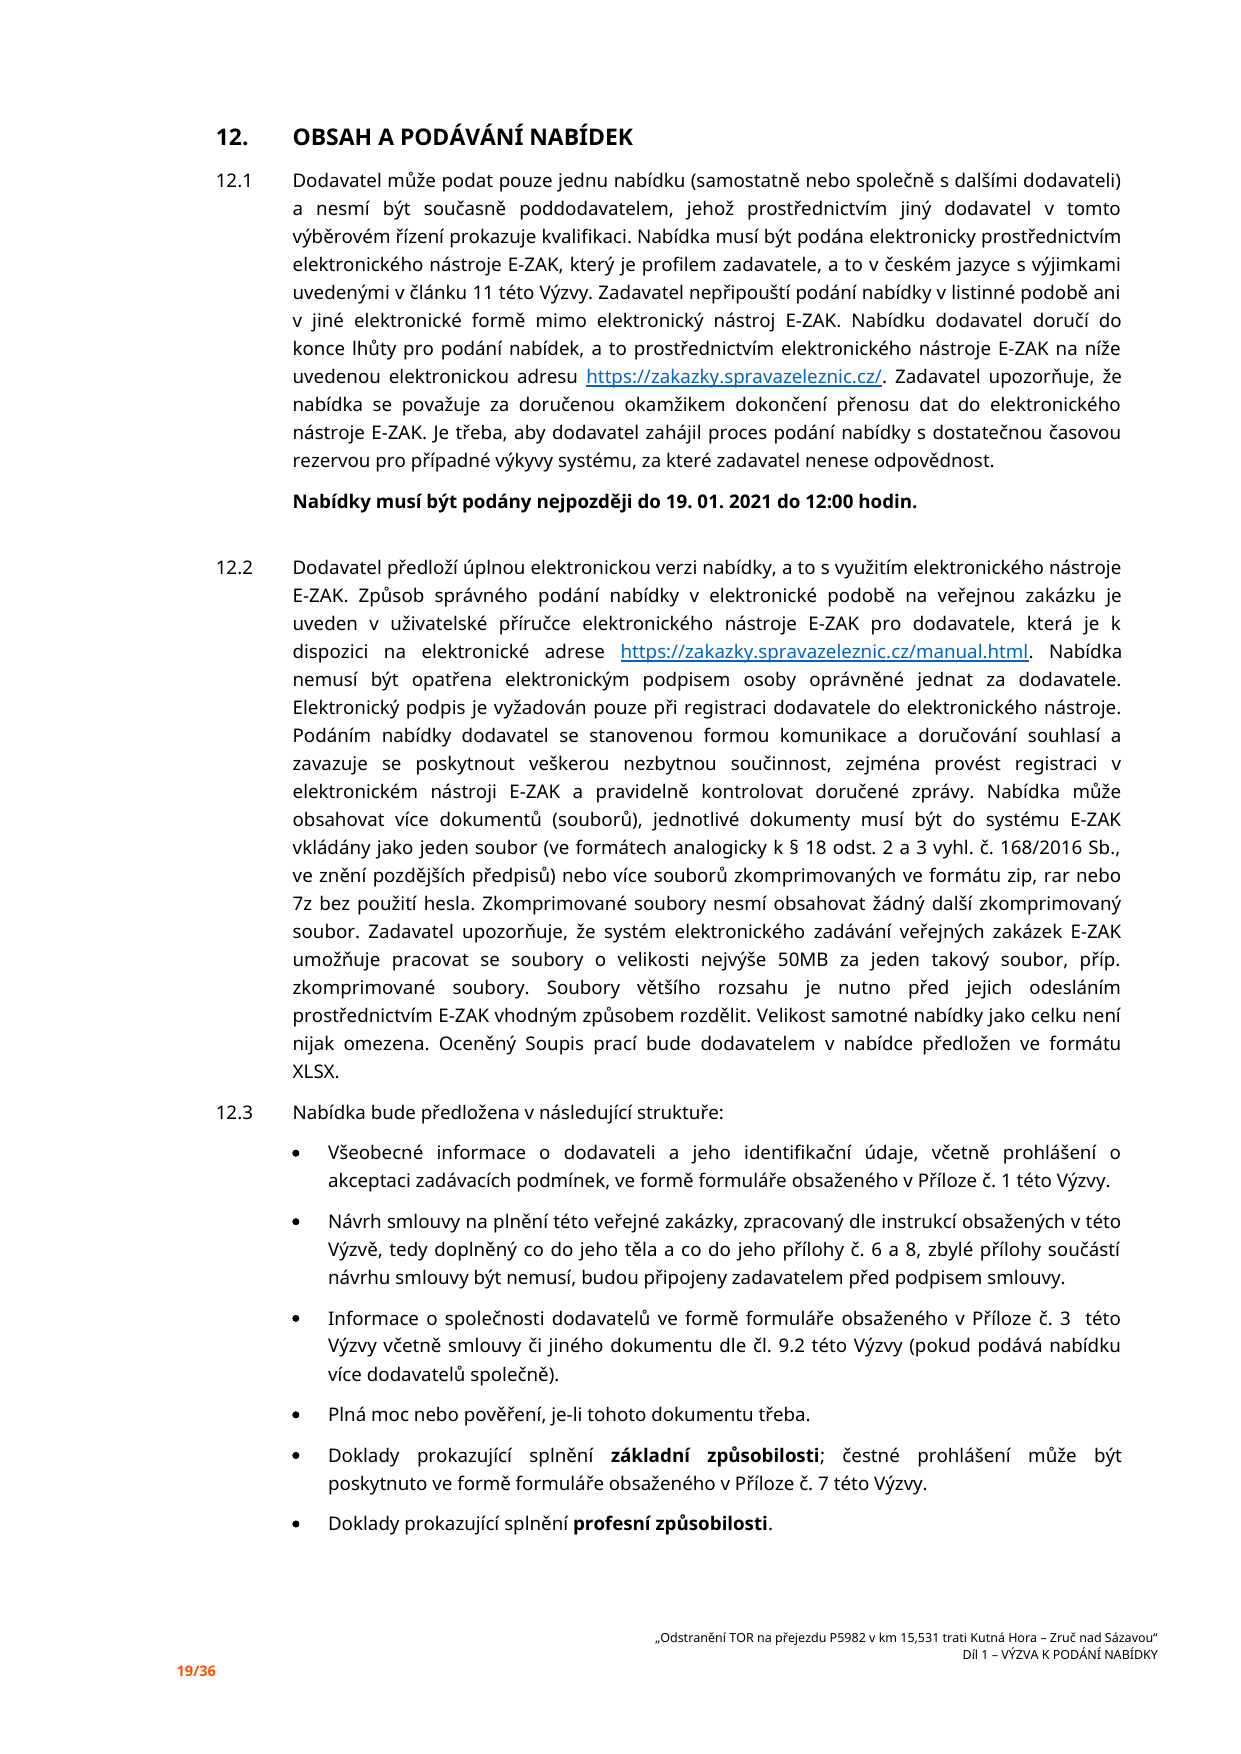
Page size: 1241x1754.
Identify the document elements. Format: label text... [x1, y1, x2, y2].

text Dodavatel může podat pouze jednu nabídku (samostatně nebo společně s dalšími dodavateli) a nesmí být současně poddodavatelem, jehož prostřednictvím jiný dodavatel v tomto výběrovém řízení prokazuje kvalifikaci. Nabídka musí být podána elektronicky prostřednictvím elektronického nástroje E-ZAK, který je profilem zadavatele, a to v českém jazyce s výjimkami uvedenými v článku 11 této Výzvy. Zadavatel nepřipouští podání nabídky v listinné podobě ani v jiné elektronické formě mimo elektronický nástroj E-ZAK. Nabídku dodavatel doručí do konce lhůty pro podání nabídek, a to prostřednictvím elektronického nástroje E-ZAK na níže uvedenou elektronickou adresu https://zakazky.spravazeleznic.cz/. Zadavatel upozorňuje, že nabídka se považuje za doručenou okamžikem dokončení přenosu dat do elektronického nástroje E-ZAK. Je třeba, aby dodavatel zahájil proces podání nabídky s dostatečnou časovou rezervou pro případné výkyvy systému, za které zadavatel nenese odpovědnost. [216, 167, 1122, 473]
list Nabídky musí být podány nejpozději do 19. 01. 2021 do 12:00 hodin. [292, 488, 1122, 514]
text Nabídka bude předložena v následující struktuře: [216, 1099, 1122, 1125]
text Doklady prokazující splnění profesní způsobilosti. [292, 1510, 1122, 1536]
text Doklady prokazující splnění základní způsobilosti; čestné prohlášení může být poskytnuto ve formě formuláře obsaženého v Příloze č. 7 této Výzvy. [292, 1442, 1122, 1495]
text Informace o společnosti dodavatelů ve formě formuláře obsaženého v Příloze č. 3 této Výzvy včetně smlouvy či jiného dokumentu dle čl. 9.2 této Výzvy (pokud podává nabídku více dodavatelů společně). [292, 1305, 1122, 1386]
text Plná moc nebo pověření, je-li tohoto dokumentu třeba. [292, 1401, 1122, 1427]
text Návrh smlouvy na plnění této veřejné zakázky, zpracovaný dle instrukcí obsažených v této Výzvě, tedy doplněný co do jeho těla a co do jeho přílohy č. 6 a 8, zbylé přílohy součástí návrhu smlouvy být nemusí, budou připojeny zadavatelem před podpisem smlouvy. [292, 1208, 1122, 1290]
text OBSAH A PODÁVÁNÍ NABÍDEK [216, 121, 1122, 152]
text Všeobecné informace o dodavateli a jeho identifikační údaje, včetně prohlášení o akceptaci zadávacích podmínek, ve formě formuláře obsaženého v Příloze č. 1 této Výzvy. [292, 1140, 1122, 1193]
text Dodavatel předloží úplnou elektronickou verzi nabídky, a to s využitím elektronického nástroje E-ZAK. Způsob správného podání nabídky v elektronické podobě na veřejnou zakázku je uveden v uživatelské příručce elektronického nástroje E-ZAK pro dodavatele, která je k dispozici na elektronické adrese https://zakazky.spravazeleznic.cz/manual.html. Nabídka nemusí být opatřena elektronickým podpisem osoby oprávněné jednat za dodavatele. Elektronický podpis je vyžadován pouze při registraci dodavatele do elektronického nástroje. Podáním nabídky dodavatel se stanovenou formou komunikace a doručování souhlasí a zavazuje se poskytnout veškerou nezbytnou součinnost, zejména provést registraci v elektronickém nástroji E-ZAK a pravidelně kontrolovat doručené zprávy. Nabídka může obsahovat více dokumentů (souborů), jednotlivé dokumenty musí být do systému E-ZAK vkládány jako jeden soubor (ve formátech analogicky k § 18 odst. 2 a 3 vyhl. č. 168/2016 Sb., ve znění pozdějších předpisů) nebo více souborů zkomprimovaných ve formátu zip, rar nebo 7z bez použití hesla. Zkomprimované soubory nesmí obsahovat žádný další zkomprimovaný soubor. Zadavatel upozorňuje, že systém elektronického zadávání veřejných zakázek E-ZAK umožňuje pracovat se soubory o velikosti nejvýše 50MB za jeden takový soubor, příp. zkomprimované soubory. Soubory většího rozsahu je nutno před jejich odesláním prostřednictvím E-ZAK vhodným způsobem rozdělit. Velikost samotné nabídky jako celku není nijak omezena. Oceněný Soupis prací bude dodavatelem v nabídce předložen ve formátu XLSX. [216, 554, 1122, 1084]
